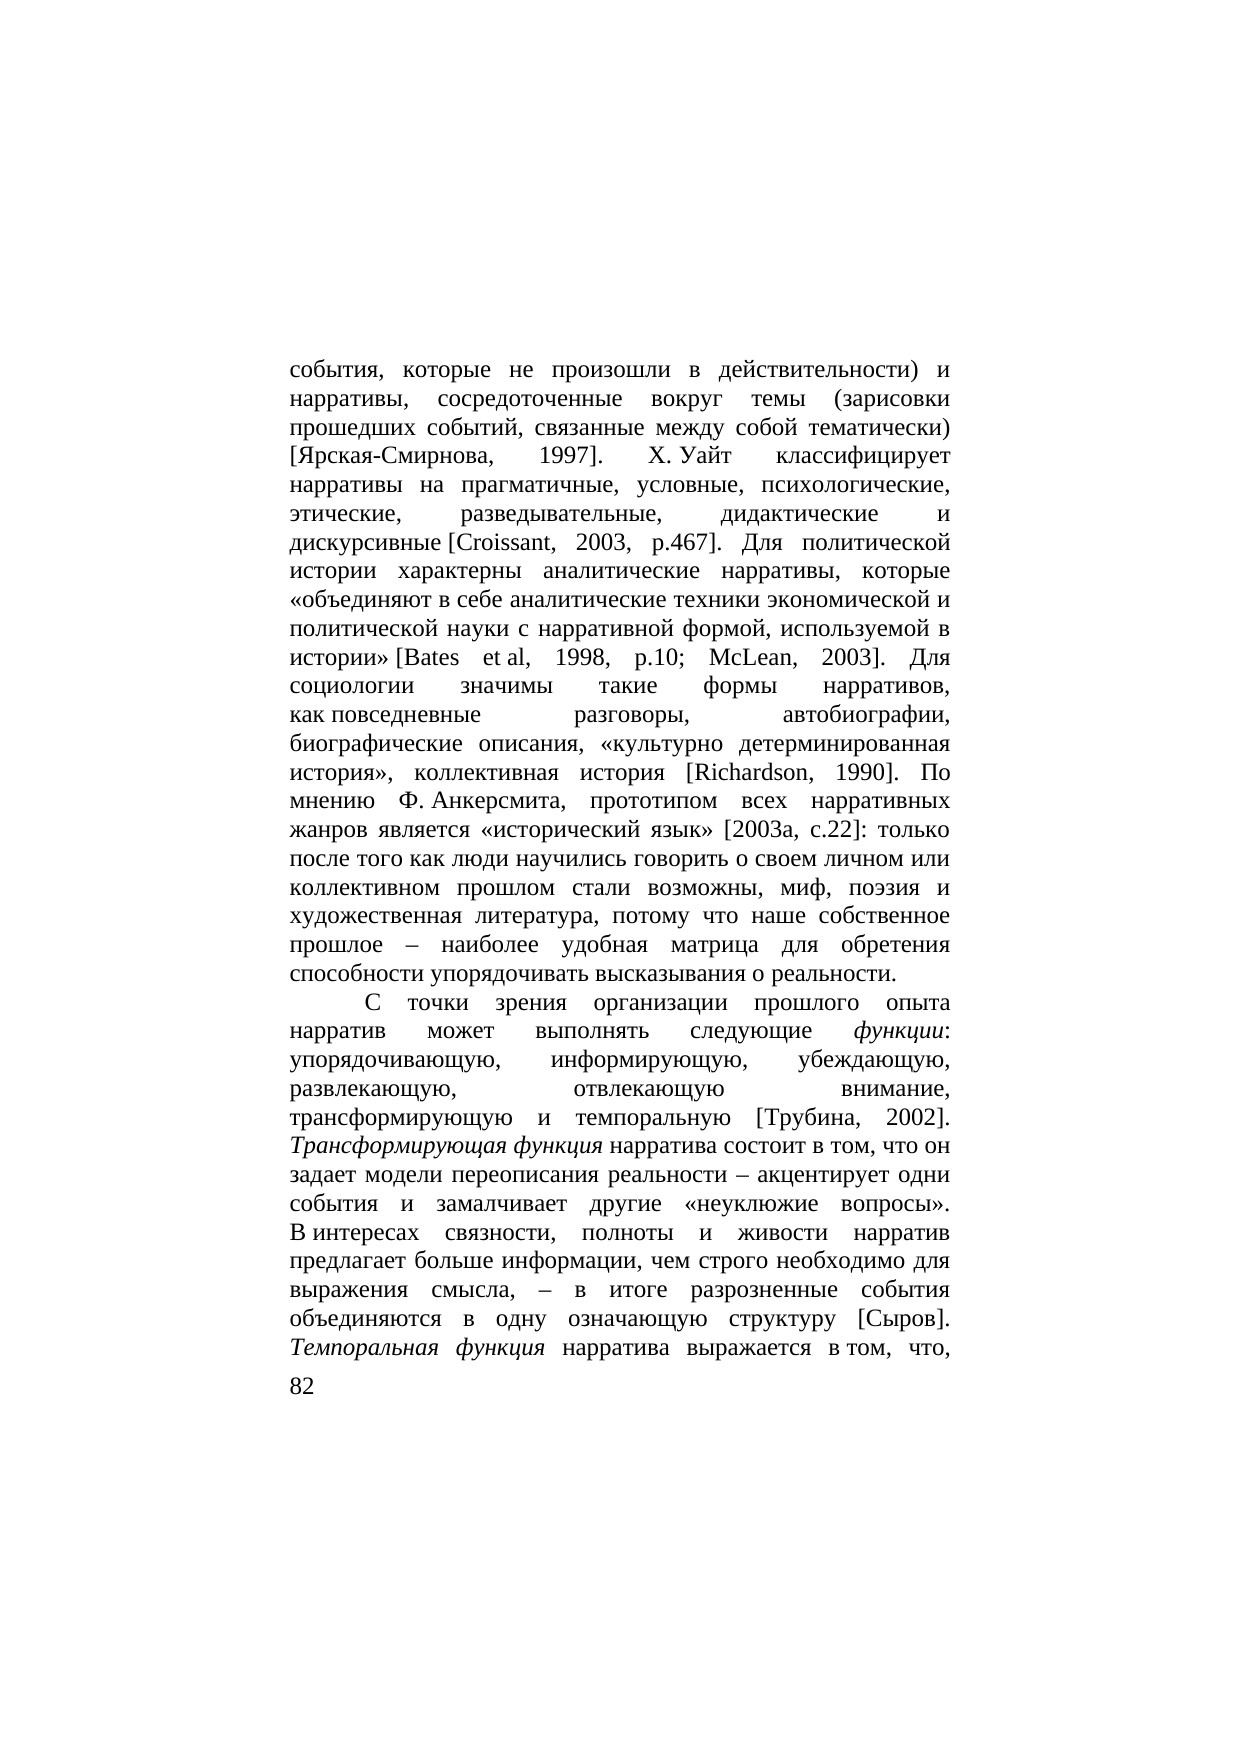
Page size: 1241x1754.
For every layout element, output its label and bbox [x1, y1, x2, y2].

text [289, 354, 951, 987]
text [289, 987, 951, 1361]
